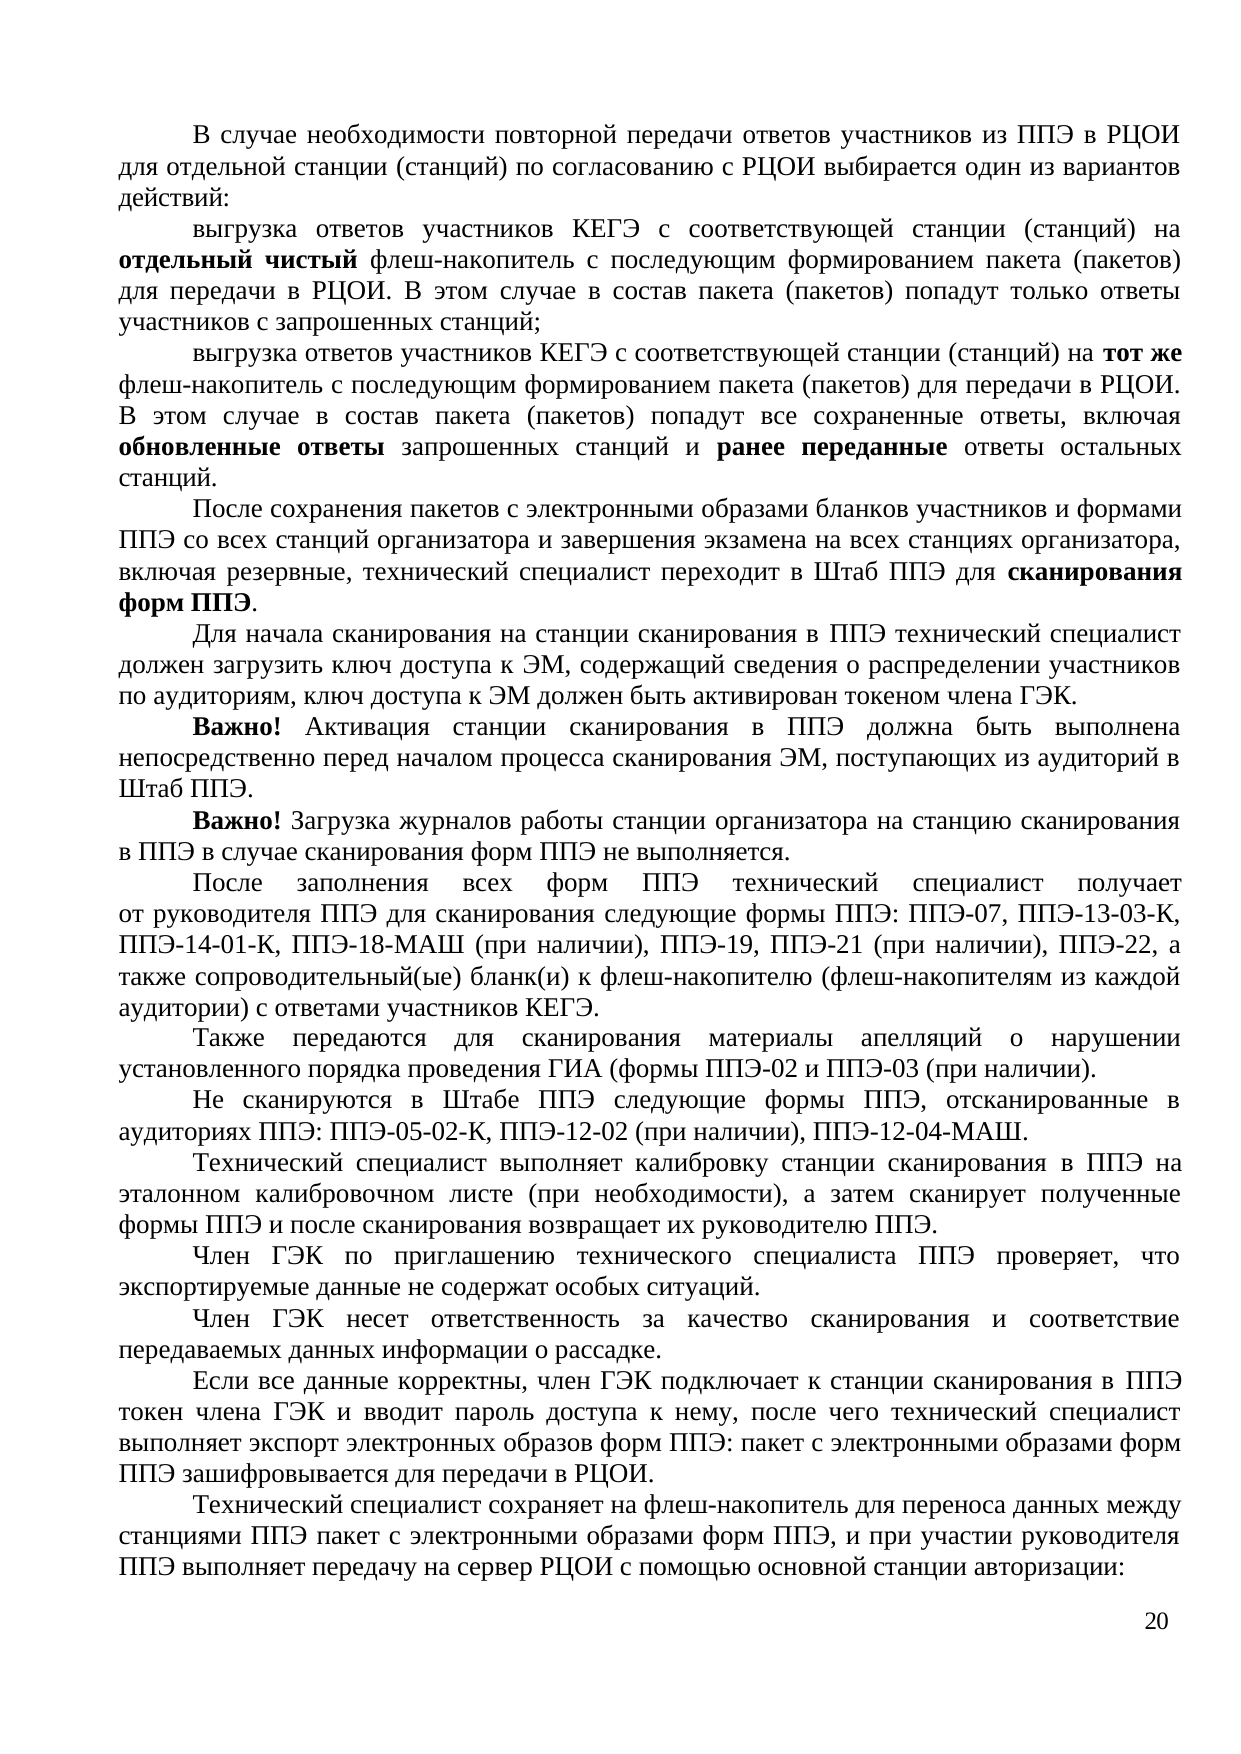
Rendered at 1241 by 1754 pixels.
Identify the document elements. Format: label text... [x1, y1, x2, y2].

text Важно! Активация станции сканирования в ППЭ должна быть выполнена непосредственно перед началом процесса сканирования ЭМ, поступающих из аудиторий в Штаб ППЭ. [118, 710, 1182, 804]
text В случае необходимости повторной передачи ответов участников из ППЭ в РЦОИ для отдельной станции (станций) по согласованию с РЦОИ выбирается один из вариантов действий: [118, 118, 1182, 212]
text После сохранения пакетов с электронными образами бланков участников и формами ППЭ со всех станций организатора и завершения экзамена на всех станциях организатора, включая резервные, технический специалист переходит в Штаб ППЭ для сканирования форм ППЭ. [118, 492, 1182, 617]
text Если все данные корректны, член ГЭК подключает к станции сканирования в ППЭ токен члена ГЭК и вводит пароль доступа к нему, после чего технический специалист выполняет экспорт электронных образов форм ППЭ: пакет с электронными образами форм ППЭ зашифровывается для передачи в РЦОИ. [118, 1364, 1182, 1489]
text Также передаются для сканирования материалы апелляций о нарушении установленного порядка проведения ГИА (формы ППЭ-02 и ППЭ-03 (при наличии). [118, 1022, 1182, 1083]
text Член ГЭК по приглашению технического специалиста ППЭ проверяет, что экспортируемые данные не содержат особых ситуаций. [118, 1239, 1182, 1302]
text Для начала сканирования на станции сканирования в ППЭ технический специалист должен загрузить ключ доступа к ЭМ, содержащий сведения о распределении участников по аудиториям, ключ доступа к ЭМ должен быть активирован токеном члена ГЭК. [118, 617, 1182, 710]
text Член ГЭК несет ответственность за качество сканирования и соответствие передаваемых данных информации о рассадке. [118, 1302, 1182, 1364]
text После заполнения всех форм ППЭ технический специалист получает от руководителя ППЭ для сканирования следующие формы ППЭ: ППЭ-07, ППЭ-13-03-К, ППЭ-14-01-К, ППЭ-18-МАШ (при наличии), ППЭ-19, ППЭ-21 (при наличии), ППЭ-22, а также сопроводительный(ые) бланк(и) к флеш-накопителю (флеш-накопителям из каждой аудитории) с ответами участников КЕГЭ. [118, 866, 1182, 1022]
text выгрузка ответов участников КЕГЭ с соответствующей станции (станций) на тот же флеш-накопитель с последующим формированием пакета (пакетов) для передачи в РЦОИ. В этом случае в состав пакета (пакетов) попадут все сохраненные ответы, включая обновленные ответы запрошенных станций и ранее переданные ответы остальных станций. [118, 337, 1182, 492]
text Не сканируются в Штабе ППЭ следующие формы ППЭ, отсканированные в аудиториях ППЭ: ППЭ-05-02-К, ППЭ-12-02 (при наличии), ППЭ-12-04-МАШ. [118, 1083, 1181, 1146]
text Важно! Загрузка журналов работы станции организатора на станцию сканирования в ППЭ в случае сканирования форм ППЭ не выполняется. [118, 804, 1181, 866]
text выгрузка ответов участников КЕГЭ с соответствующей станции (станций) на отдельный чистый флеш-накопитель с последующим формированием пакета (пакетов) для передачи в РЦОИ. В этом случае в состав пакета (пакетов) попадут только ответы участников с запрошенных станций; [118, 212, 1182, 337]
text Технический специалист выполняет калибровку станции сканирования в ППЭ на эталонном калибровочном листе (при необходимости), а затем сканирует полученные формы ППЭ и после сканирования возвращает их руководителю ППЭ. [118, 1146, 1182, 1239]
text Технический специалист сохраняет на флеш-накопитель для переноса данных между станциями ППЭ пакет с электронными образами форм ППЭ, и при участии руководителя ППЭ выполняет передачу на сервер РЦОИ с помощью основной станции авторизации: [118, 1489, 1182, 1581]
